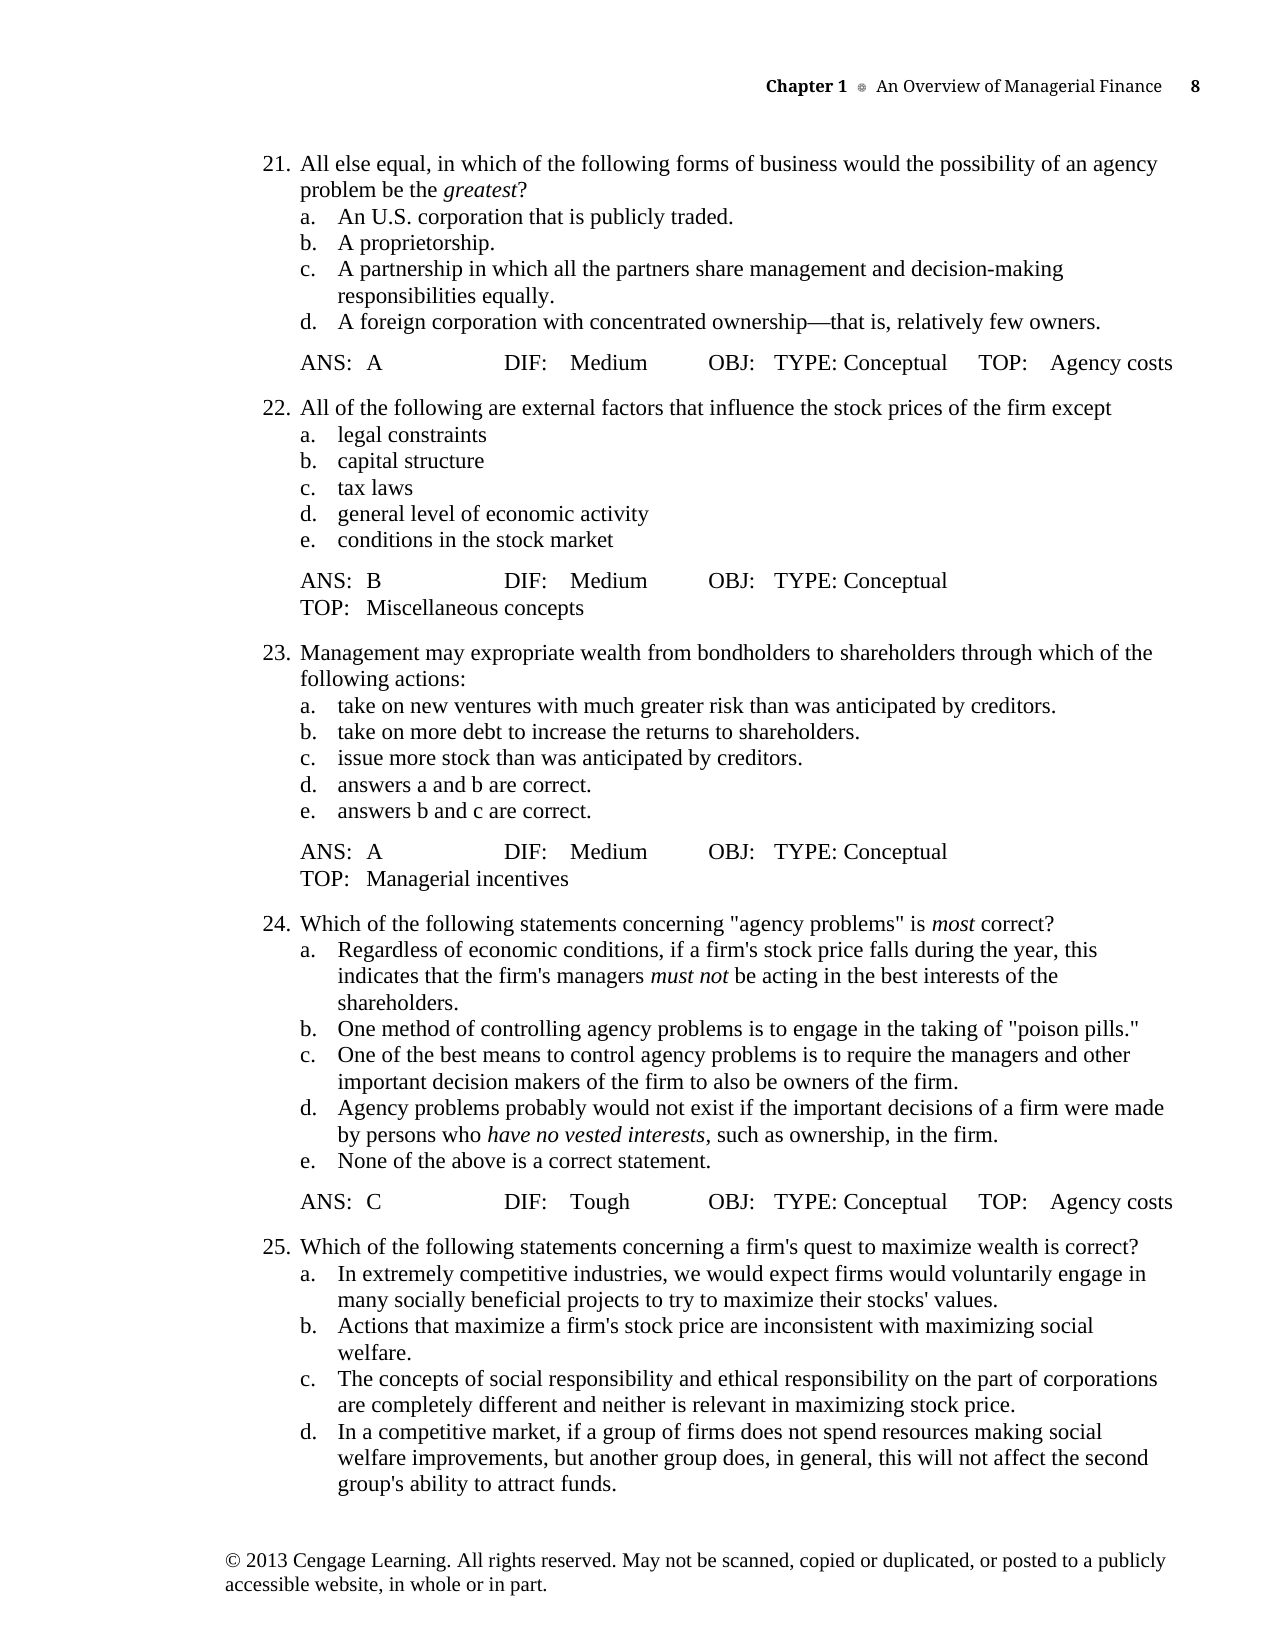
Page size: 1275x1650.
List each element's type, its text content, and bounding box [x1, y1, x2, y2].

table_header legal constraints [333, 421, 1177, 447]
table_header a. [295, 421, 333, 447]
table_header An corporation that is publicly traded. [333, 203, 1177, 229]
table_cell The concepts of social responsibility and ethical responsibility on the part of corporations are completely different and neither is relevant in maximizing stock price. [333, 1365, 1177, 1418]
table_cell c. [295, 474, 333, 500]
table_cell e. [295, 526, 333, 553]
table_cell answers b and c are correct. [333, 797, 1177, 823]
text ANS: A DIF: Medium OBJ: TYPE: Conceptual TOP: Agency costs [300, 349, 1200, 376]
text TOP: Miscellaneous concepts [300, 594, 1200, 620]
table_header a. [295, 203, 333, 229]
table_cell d. [295, 500, 333, 526]
table_cell c. [295, 255, 333, 308]
table_cell b. [295, 1313, 333, 1365]
table_cell d. [295, 771, 333, 797]
table_cell In a competitive market, if a group of firms does not spend resources making social welfare improvements, but another group does, in general, this will not affect the second group's ability to attract funds. [333, 1418, 1177, 1497]
list Which of the following statements concerning a firm's quest to maximize wealth is correct? [262, 1233, 1200, 1260]
table_header Regardless of economic conditions, if a firm's stock price falls during the year, this indicates that the firm's managers must not be acting in the best interests of the shareholders. [333, 936, 1177, 1015]
table_cell general level of economic activity [333, 500, 1177, 526]
table_header a. [295, 692, 333, 718]
table_cell c. [295, 744, 333, 771]
table_cell take on more debt to increase the returns to shareholders. [333, 718, 1177, 744]
table_cell d. [295, 1418, 333, 1497]
table_cell c. [295, 1042, 333, 1094]
table_cell e. [295, 797, 333, 823]
table_header take on new ventures with much greater risk than was anticipated by creditors. [333, 692, 1177, 718]
table_cell One method of controlling agency problems is to engage in the taking of "poison pills." [333, 1015, 1177, 1042]
text ANS: A DIF: Medium OBJ: TYPE: Conceptual [300, 838, 1200, 865]
list Management may expropriate wealth from bondholders to shareholders through which of the following actions: [262, 639, 1200, 692]
text ANS: B DIF: Medium OBJ: TYPE: Conceptual [300, 567, 1200, 594]
text TOP: Managerial incentives [300, 865, 1200, 891]
table_cell A proprietorship. [333, 229, 1177, 255]
table_cell conditions in the stock market [333, 526, 1177, 553]
table_cell Actions that maximize a firm's stock price are inconsistent with maximizing social welfare. [333, 1313, 1177, 1365]
table_cell tax laws [333, 474, 1177, 500]
table_cell issue more stock than was anticipated by creditors. [333, 744, 1177, 771]
table_header In extremely competitive industries, we would expect firms would voluntarily engage in many socially beneficial projects to try to maximize their stocks' values. [333, 1260, 1177, 1312]
table_cell b. [295, 718, 333, 744]
table_cell b. [295, 229, 333, 255]
table_cell e. [295, 1147, 333, 1173]
table_cell A partnership in which all the partners share management and decision-making responsibilities equally. [333, 255, 1177, 308]
table_cell b. [295, 447, 333, 473]
table_cell answers a and b are correct. [333, 771, 1177, 797]
table_cell A foreign corporation with concentrated ownership—that is, relatively few owners. [333, 308, 1177, 334]
table_cell capital structure [333, 447, 1177, 473]
text ANS: C DIF: Tough OBJ: TYPE: Conceptual TOP: Agency costs [300, 1188, 1200, 1214]
table_cell One of the best means to control agency problems is to require the managers and other important decision makers of the firm to also be owners of the firm. [333, 1042, 1177, 1094]
table_cell c. [295, 1365, 333, 1418]
table_cell b. [295, 1015, 333, 1042]
list All of the following are external factors that influence the stock prices of the firm except [262, 394, 1200, 421]
table_header a. [295, 1260, 333, 1312]
table_cell d. [295, 1094, 333, 1147]
list All else equal, in which of the following forms of business would the possibility of an agency problem be the greatest? [262, 150, 1200, 203]
table_cell None of the above is a correct statement. [333, 1147, 1177, 1173]
table_header a. [295, 936, 333, 1015]
table_cell d. [295, 308, 333, 334]
list Which of the following statements concerning "agency problems" is most correct? [262, 910, 1200, 936]
table_cell Agency problems probably would not exist if the important decisions of a firm were made by persons who have no vested interests, such as ownership, in the firm. [333, 1094, 1177, 1147]
